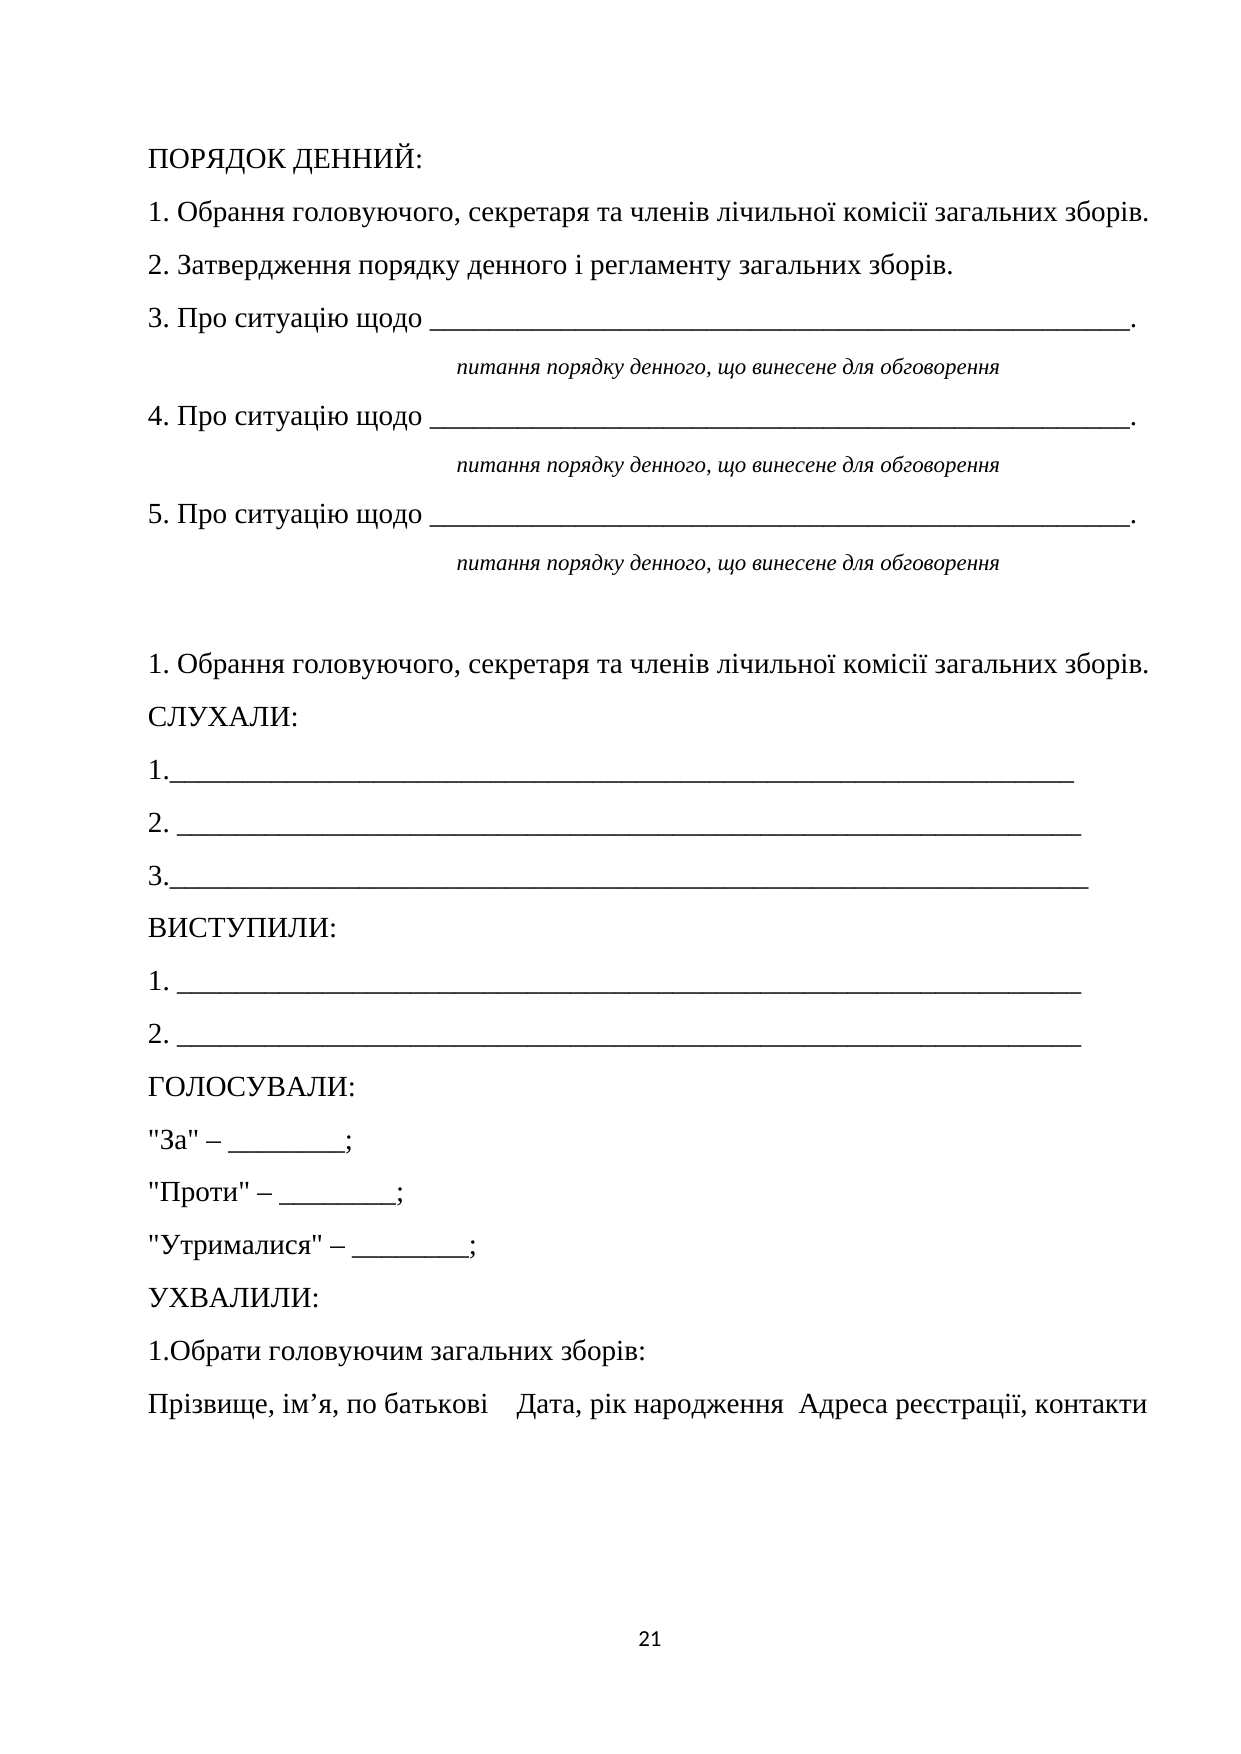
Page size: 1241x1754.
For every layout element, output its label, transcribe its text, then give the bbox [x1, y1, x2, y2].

text ПОРЯДОК ДЕННИЙ: [148, 141, 1152, 175]
text "За" – ________; [148, 1122, 1152, 1155]
text 5. Про ситуацію щодо ________________________________________________. [148, 496, 1152, 529]
text 1.______________________________________________________________ [148, 752, 1152, 786]
text 3. Про ситуацію щодо ________________________________________________. [148, 300, 1152, 333]
text 1.Обрати головуючим загальних зборів: [148, 1333, 1152, 1367]
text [148, 1386, 1152, 1419]
text 3._______________________________________________________________ [148, 858, 1152, 891]
text 2. ______________________________________________________________ [148, 1016, 1152, 1050]
text 4. Про ситуацію щодо ________________________________________________. [148, 398, 1152, 431]
text питання порядку денного, що винесене для обговорення [148, 353, 1152, 379]
text питання порядку денного, що винесене для обговорення [148, 451, 1152, 477]
text 2. Затвердження порядку денного і регламенту загальних зборів. [148, 247, 1152, 281]
text 1. Обрання головуючого, секретаря та членів лічильної комісії загальних зборів. [148, 646, 1152, 680]
text 2. ______________________________________________________________ [148, 805, 1152, 838]
text ГОЛОСУВАЛИ: [148, 1069, 1152, 1102]
text 1. Обрання головуючого, секретаря та членів лічильної комісії загальних зборів. [148, 194, 1152, 228]
text 1. ______________________________________________________________ [148, 963, 1152, 997]
text УХВАЛИЛИ: [148, 1280, 1152, 1314]
text "Утрималися" – ________; [148, 1227, 1152, 1261]
text СЛУХАЛИ: [148, 699, 1152, 733]
text ВИСТУПИЛИ: [148, 911, 1152, 944]
text питання порядку денного, що винесене для обговорення [148, 548, 1152, 575]
text "Проти" – ________; [148, 1174, 1152, 1208]
